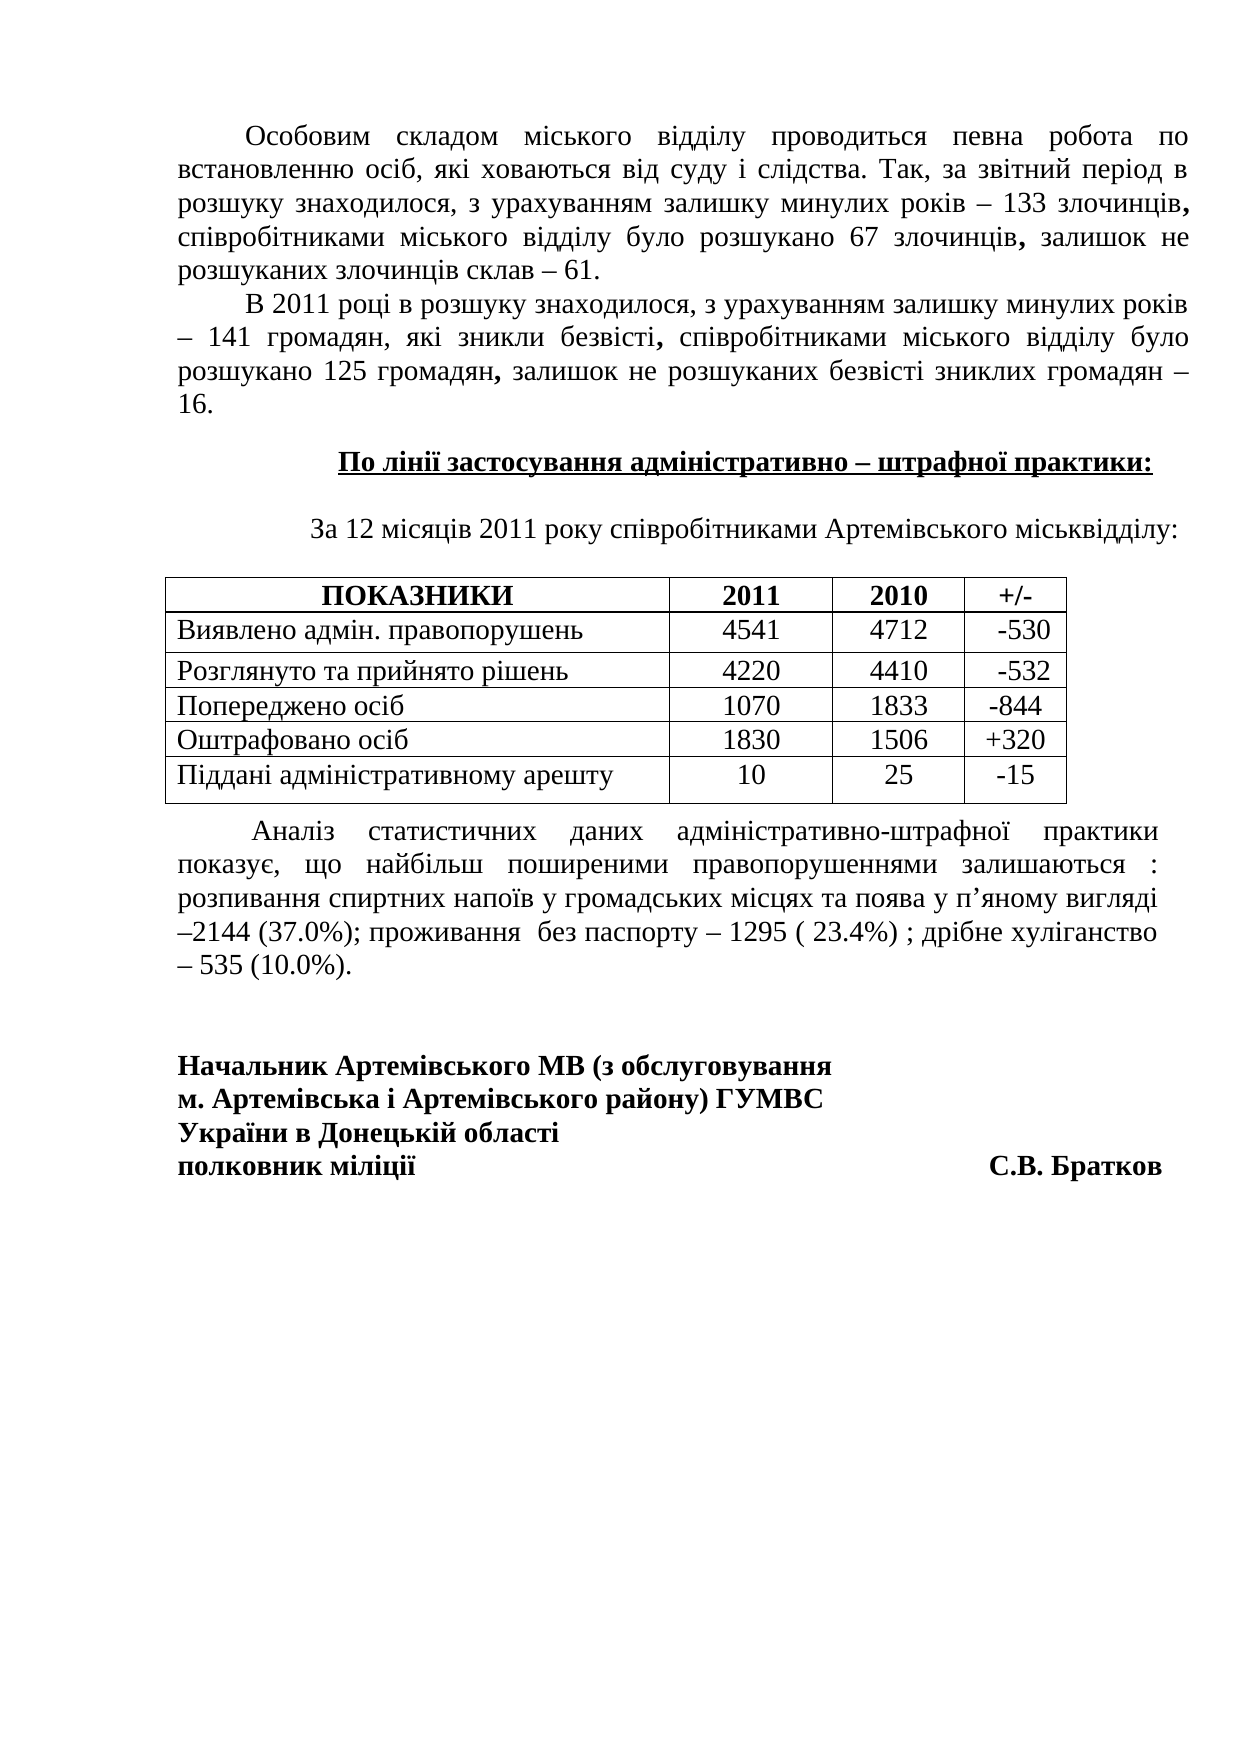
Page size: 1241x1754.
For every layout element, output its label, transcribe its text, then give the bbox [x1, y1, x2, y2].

table_cell Виявлено адмін. правопорушень [166, 613, 669, 652]
table_cell 1833 [833, 688, 964, 721]
table_cell Розглянуто та прийнято рішень [166, 653, 669, 687]
table_cell 10 [670, 757, 832, 802]
table_cell -532 [965, 653, 1066, 687]
text полковник міліції С.В. Братков [177, 1148, 1181, 1182]
text По лінії застосування адміністративно – штрафної практики: [236, 444, 1181, 478]
table_header ПОКАЗНИКИ [166, 578, 669, 611]
table_cell -15 [965, 757, 1066, 802]
table_cell 4220 [670, 653, 832, 687]
text За 12 місяців 2011 року співробітниками Артемівського міськвідділу: [236, 511, 1181, 545]
table_cell -530 [965, 613, 1066, 652]
text В 2011 році в розшуку знаходилося, з урахуванням залишку минулих років – 141 громадян, які зникли безвісті, співробітниками міського відділу було розшукано 125 громадян, залишок не розшуканих безвісті зниклих громадян – 16. [177, 286, 1190, 420]
text Аналіз статистичних даних адміністративно-штрафної практики показує, що найбільш поширеними правопорушеннями залишаються : розпивання спиртних напоїв у громадських місцях та поява у п’яному вигляді –2144 (37.0%); проживання без паспорту – 1295 ( 23.4%) ; дрібне хуліганство – 535 (10.0%). [177, 813, 1159, 981]
table_cell 1506 [833, 722, 964, 756]
table_cell Піддані адміністративному арешту [166, 757, 669, 802]
table_cell Попереджено осіб [166, 688, 669, 721]
text України в Донецькій області [177, 1115, 1181, 1148]
table_header 2011 [670, 578, 832, 611]
table_cell 4410 [833, 653, 964, 687]
text м. Артемівська і Артемівського району) ГУМВС [177, 1081, 1181, 1115]
table_cell 4541 [670, 613, 832, 652]
table_header 2010 [833, 578, 964, 611]
table_cell Оштрафовано осіб [166, 722, 669, 756]
table_cell 25 [833, 757, 964, 802]
table_cell 4712 [833, 613, 964, 652]
table_cell 1830 [670, 722, 832, 756]
table_cell +320 [965, 722, 1066, 756]
text Начальник Артемівського МВ (з обслуговування [177, 1048, 1181, 1081]
table_cell -844 [965, 688, 1066, 721]
table_cell 1070 [670, 688, 832, 721]
table_header +/- [965, 578, 1066, 611]
text Особовим складом міського відділу проводиться певна робота по встановленню осіб, які ховаються від суду і слідства. Так, за звітний період в розшуку знаходилося, з урахуванням залишку минулих років – 133 злочинців, співробітниками міського відділу було розшукано 67 злочинців, залишок не розшуканих злочинців склав – 61. [177, 118, 1190, 286]
